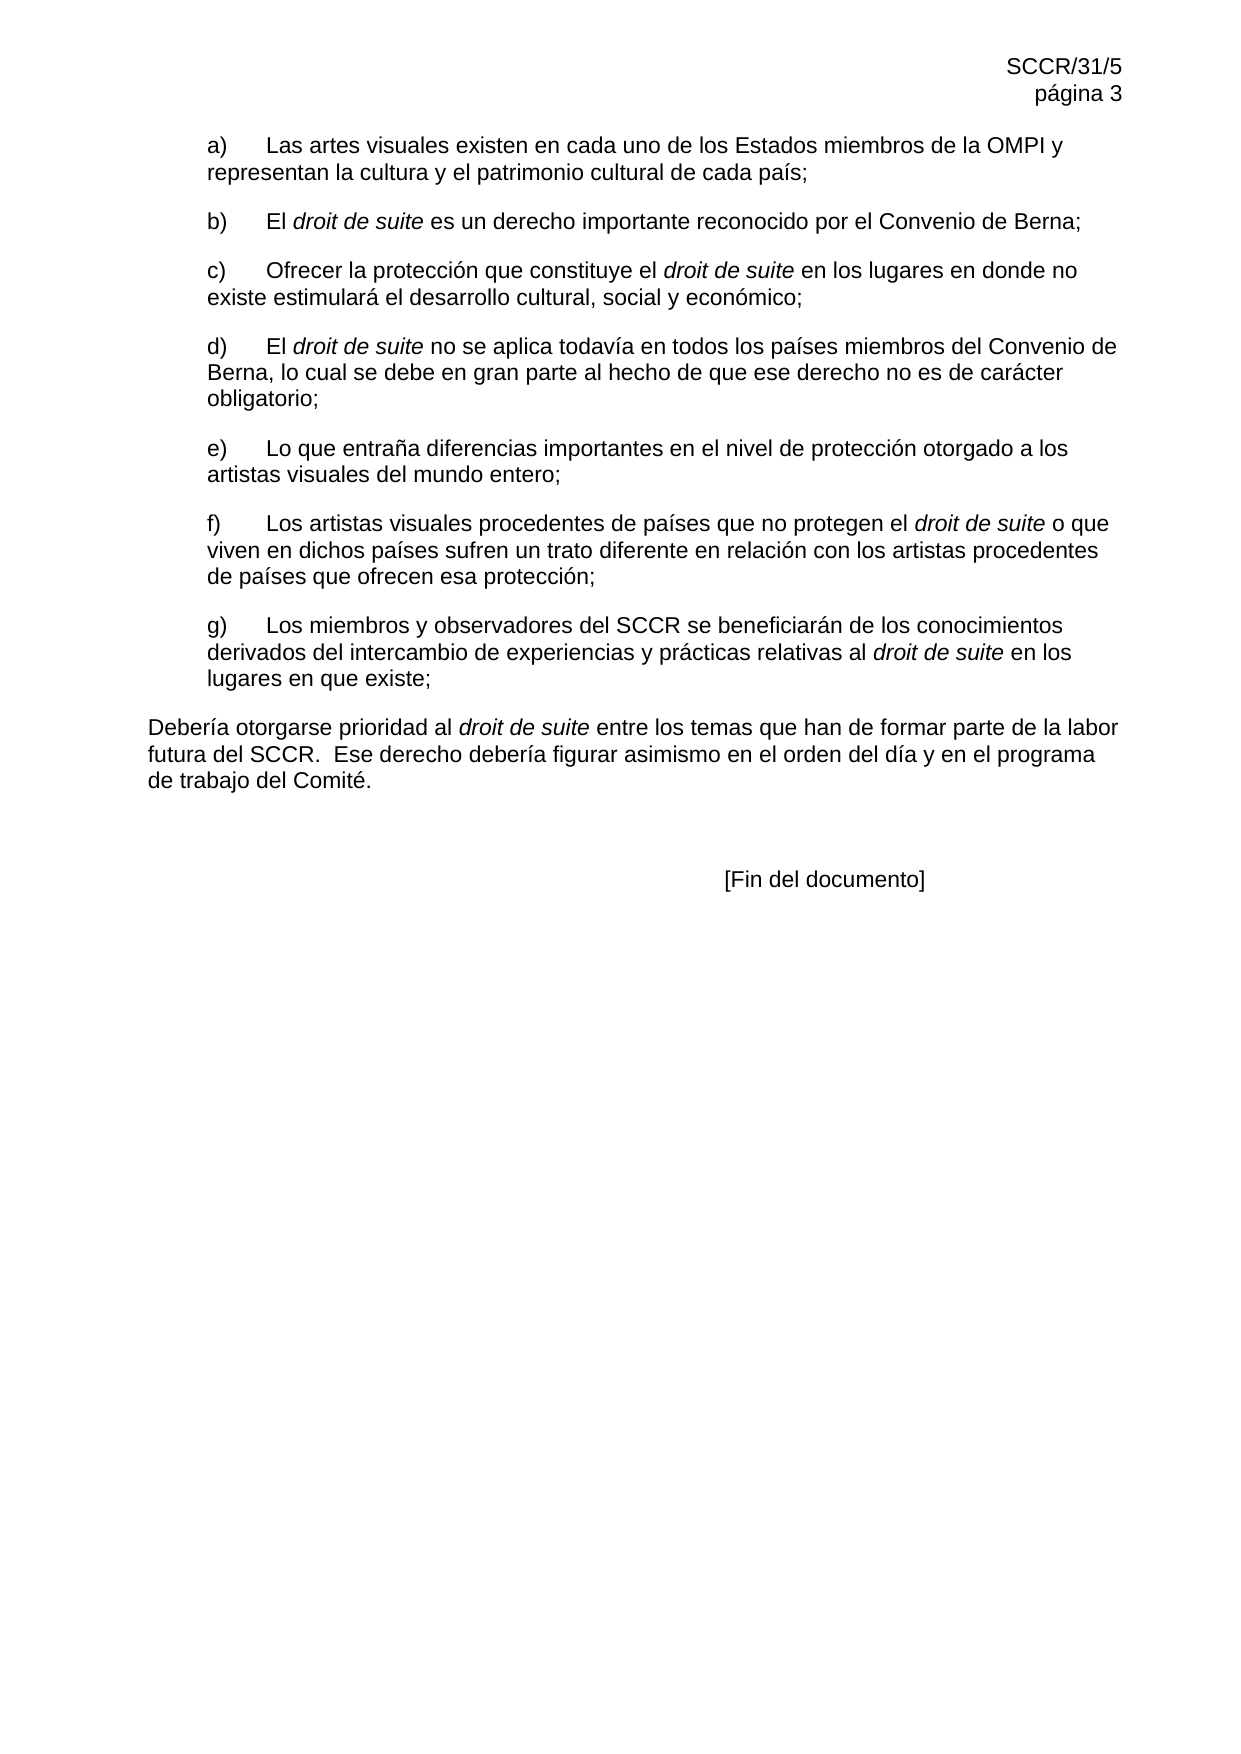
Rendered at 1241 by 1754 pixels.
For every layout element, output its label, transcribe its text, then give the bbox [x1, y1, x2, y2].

list Lo que entraña diferencias importantes en el nivel de protección otorgado a los artistas visuales del mundo entero; [207, 435, 1122, 487]
list Los miembros y observadores del SCCR se beneficiarán de los conocimientos derivados del intercambio de experiencias y prácticas relativas al droit de suite en los lugares en que existe; [207, 612, 1122, 691]
list Los artistas visuales procedentes de países que no protegen el droit de suite o que viven en dichos países sufren un trato diferente en relación con los artistas procedentes de países que ofrecen esa protección; [207, 510, 1122, 589]
list Ofrecer la protección que constituye el droit de suite en los lugares en donde no existe estimulará el desarrollo cultural, social y económico; [207, 257, 1122, 310]
list Las artes visuales existen en cada uno de los Estados miembros de la OMPI y representan la cultura y el patrimonio cultural de cada país; [207, 132, 1122, 185]
list Debería otorgarse prioridad al droit de suite entre los temas que han de formar parte de la labor futura del SCCR. Ese derecho debería figurar asimismo en el orden del día y en el programa de trabajo del Comité. [148, 714, 1122, 793]
list El droit de suite es un derecho importante reconocido por el Convenio de Berna; [207, 208, 1122, 234]
text [Fin del documento] [724, 866, 1122, 892]
list El droit de suite no se aplica todavía en todos los países miembros del Convenio de Berna, lo cual se debe en gran parte al hecho de que ese derecho no es de carácter obligatorio; [207, 333, 1122, 412]
